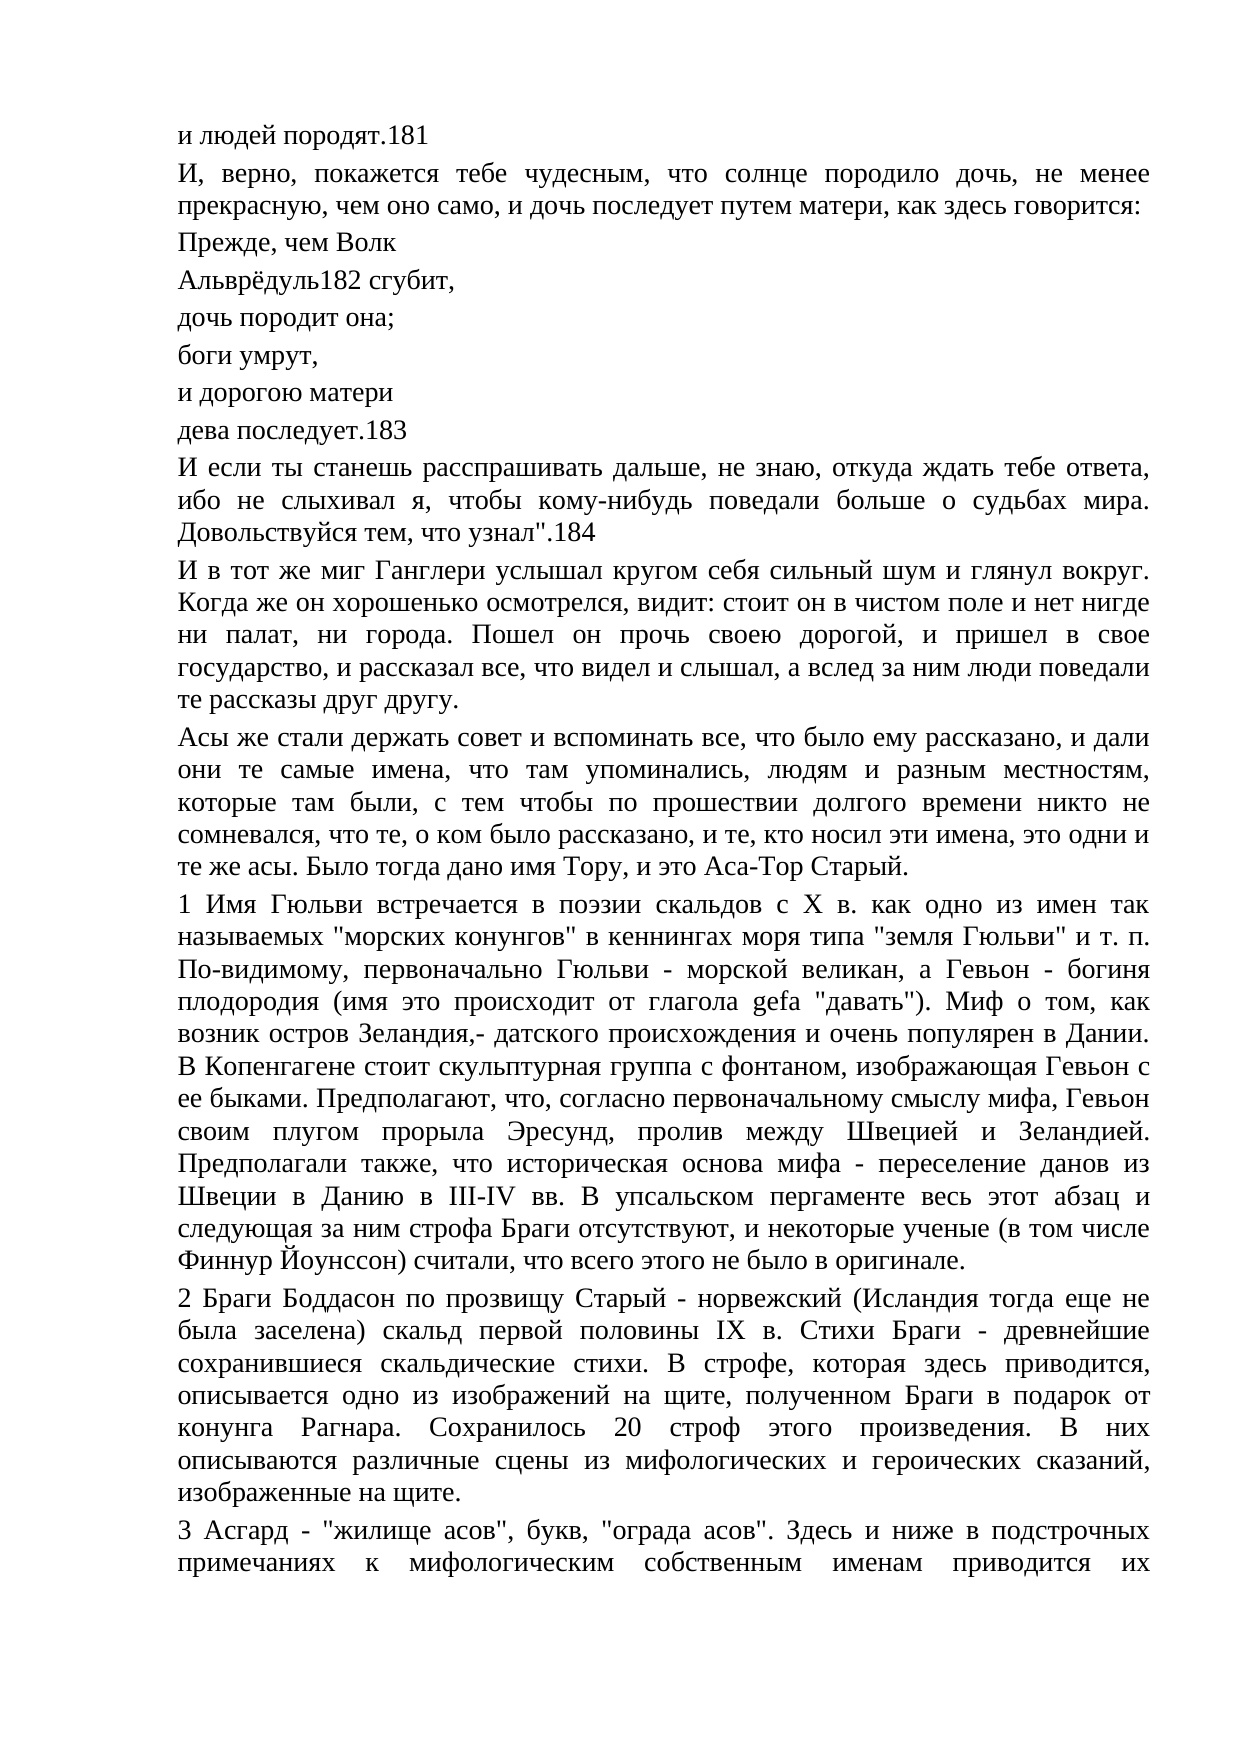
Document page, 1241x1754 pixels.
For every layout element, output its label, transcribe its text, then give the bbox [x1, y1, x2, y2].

text и дорогою матери [177, 376, 1152, 408]
text И в тот же миг Ганглери услышал кругом себя сильный шум и глянул вокруг. Когда же он хорошенько осмотрелся, видит: стоит он в чистом поле и нет нигде ни палат, ни города. Пошел он прочь своею дорогой, и пришел в свое государство, и рассказал все, что видел и слышал, а вслед за ним люди поведали те рассказы друг другу. [177, 553, 1152, 715]
text Альврёдуль182 сгубит, [177, 263, 1152, 295]
text дочь породит она; [177, 301, 1152, 333]
text Асы же стали держать совет и вспоминать все, что было ему рассказано, и дали они те самые имена, что там упоминались, людям и разным местностям, которые там были, с тем чтобы по прошествии долгого времени никто не сомневался, что те, о ком было рассказано, и те, кто носил эти имена, это одни и те же асы. Было тогда дано имя Тору, и это Аса-Тор Старый. [177, 720, 1152, 882]
text Прежде, чем Волк [177, 226, 1152, 258]
text И, верно, покажется тебе чудесным, что солнце породило дочь, не менее прекрасную, чем оно само, и дочь последует путем матери, как здесь говорится: [177, 156, 1152, 220]
text и людей породят.181 [177, 118, 1152, 151]
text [177, 1513, 1152, 1577]
text 2 Браги Боддасон по прозвищу Старый - норвежский (Исландия тогда еще не была заселена) скальд первой половины IX в. Стихи Браги - древнейшие сохранившиеся скальдические стихи. В строфе, которая здесь приводится, описывается одно из изображений на щите, полученном Браги в подарок от конунга Рагнара. Сохранилось 20 строф этого произведения. В них описываются различные сцены из мифологических и героических сказаний, изображенные на щите. [177, 1281, 1152, 1508]
text дева последует.183 [177, 413, 1152, 445]
text 1 Имя Гюльви встречается в поэзии скальдов с X в. как одно из имен так называемых "морских конунгов" в кеннингах моря типа "земля Гюльви" и т. п. По-видимому, первоначально Гюльви - морской великан, а Гевьон - богиня плодородия (имя это происходит от глагола gefa "давать"). Миф о том, как возник остров Зеландия,- датского происхождения и очень популярен в Дании. В Копенгагене стоит скульптурная группа с фонтаном, изображающая Гевьон с ее быками. Предполагают, что, согласно первоначальному смыслу мифа, Гевьон своим плугом прорыла Эресунд, пролив между Швецией и Зеландией. Предполагали также, что историческая основа мифа - переселение данов из Швеции в Данию в III-IV вв. В упсальском пергаменте весь этот абзац и следующая за ним строфа Браги отсутствуют, и некоторые ученые (в том числе Финнур Йоунссон) считали, что всего этого не было в оригинале. [177, 887, 1152, 1276]
text И если ты станешь расспрашивать дальше, не знаю, откуда ждать тебе ответа, ибо не слыхивал я, чтобы кому-нибудь поведали больше о судьбах мира. Довольствуйся тем, что узнал".184 [177, 451, 1152, 548]
text боги умрут, [177, 338, 1152, 370]
